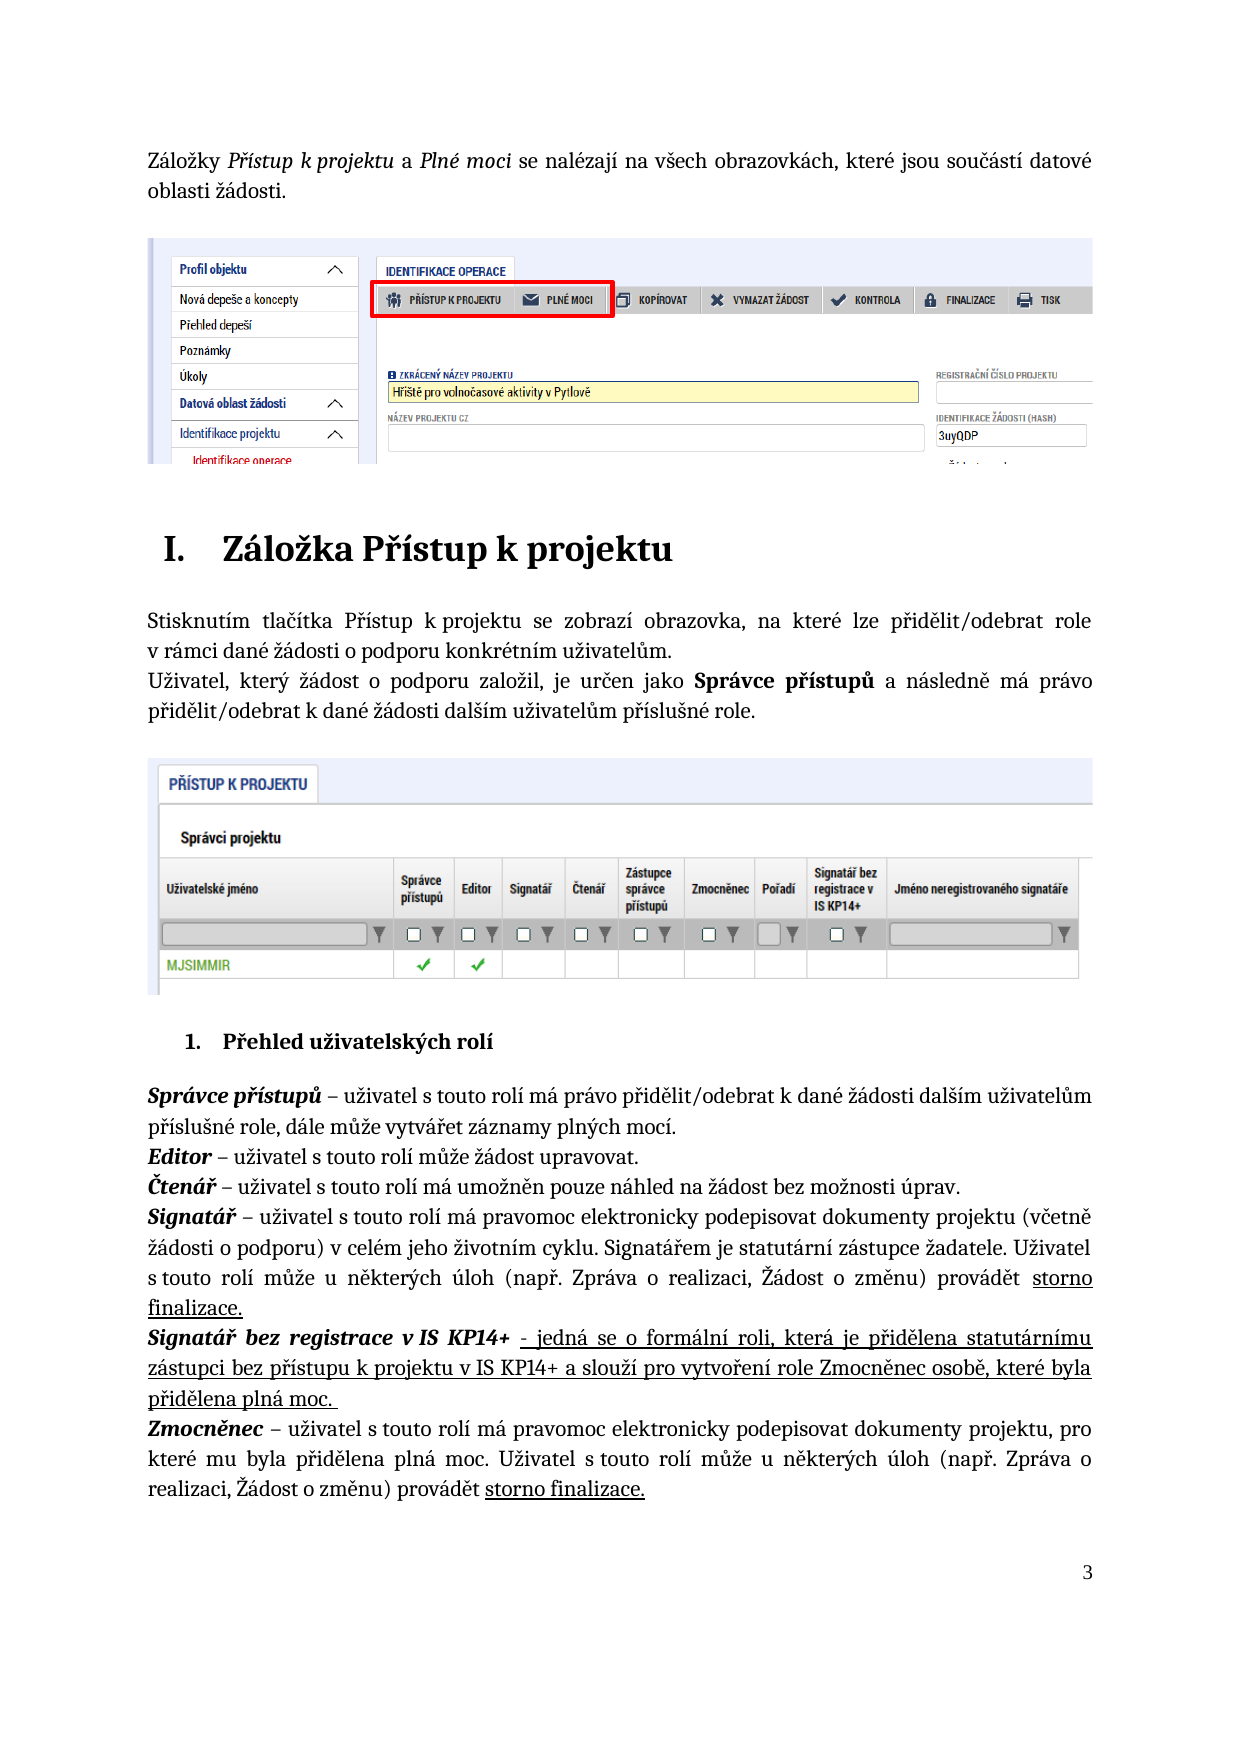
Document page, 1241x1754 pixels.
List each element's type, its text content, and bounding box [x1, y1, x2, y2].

text Záložky Přístup k projektu a Plné moci se nalézají na všech obrazovkách, které jsou součástí datové oblasti žádosti. [148, 148, 1092, 204]
text Zmocněnec – uživatel s touto rolí má pravomoc elektronicky podepisovat dokumenty projektu, pro které mu byla přidělena plná moc. Uživatel s touto rolí může u některých úloh (např. Zpráva o realizaci, Žádost o změnu) provádět storno finalizace. [148, 1416, 1092, 1502]
text Čtenář – uživatel s touto rolí má umožněn pouze náhled na žádost bez možnosti úprav. [148, 1174, 1092, 1200]
picture [147, 238, 1093, 464]
text Signatář bez registrace v IS KP14+ - jedná se o formální roli, která je přidělena statutárnímu zástupci bez přístupu k projektu v IS KP14+ a slouží pro vytvoření role Zmocněnec osobě, které byla přidělena plná moc. [148, 1325, 1092, 1378]
text Uživatel, který žádost o podporu založil, je určen jako Správce přístupů a následně má právo přidělit/odebrat k dané žádosti dalším uživatelům příslušné role. [148, 668, 1092, 725]
subtitle Přehled uživatelských rolí [185, 1029, 1092, 1055]
text Editor – uživatel s touto rolí může žádost upravovat. [148, 1144, 1092, 1170]
text Signatář bez registrace v IS KP14+ - jedná se o formální roli, která je přidělena statutárnímu zástupci bez přístupu k projektu v IS KP14+ a slouží pro vytvoření role Zmocněnec osobě, které byla přidělena plná moc. [148, 1379, 1092, 1412]
picture [147, 758, 1093, 995]
subtitle Záložka Přístup k projektu [185, 528, 1092, 571]
text Signatář – uživatel s touto rolí má pravomoc elektronicky podepisovat dokumenty projektu (včetně žádosti o podporu) v celém jeho životním cyklu. Signatářem je statutární zástupce žadatele. Uživatel s touto rolí může u některých úloh (např. Zpráva o realizaci, Žádost o změnu) provádět storno finalizace. [148, 1204, 1092, 1321]
text Správce přístupů – uživatel s touto rolí má právo přidělit/odebrat k dané žádosti dalším uživatelům příslušné role, dále může vytvářet záznamy plných mocí. [148, 1083, 1092, 1140]
text Stisknutím tlačítka Přístup k projektu se zobrazí obrazovka, na které lze přidělit/odebrat role v rámci dané žádosti o podporu konkrétním uživatelům. [148, 608, 1092, 664]
